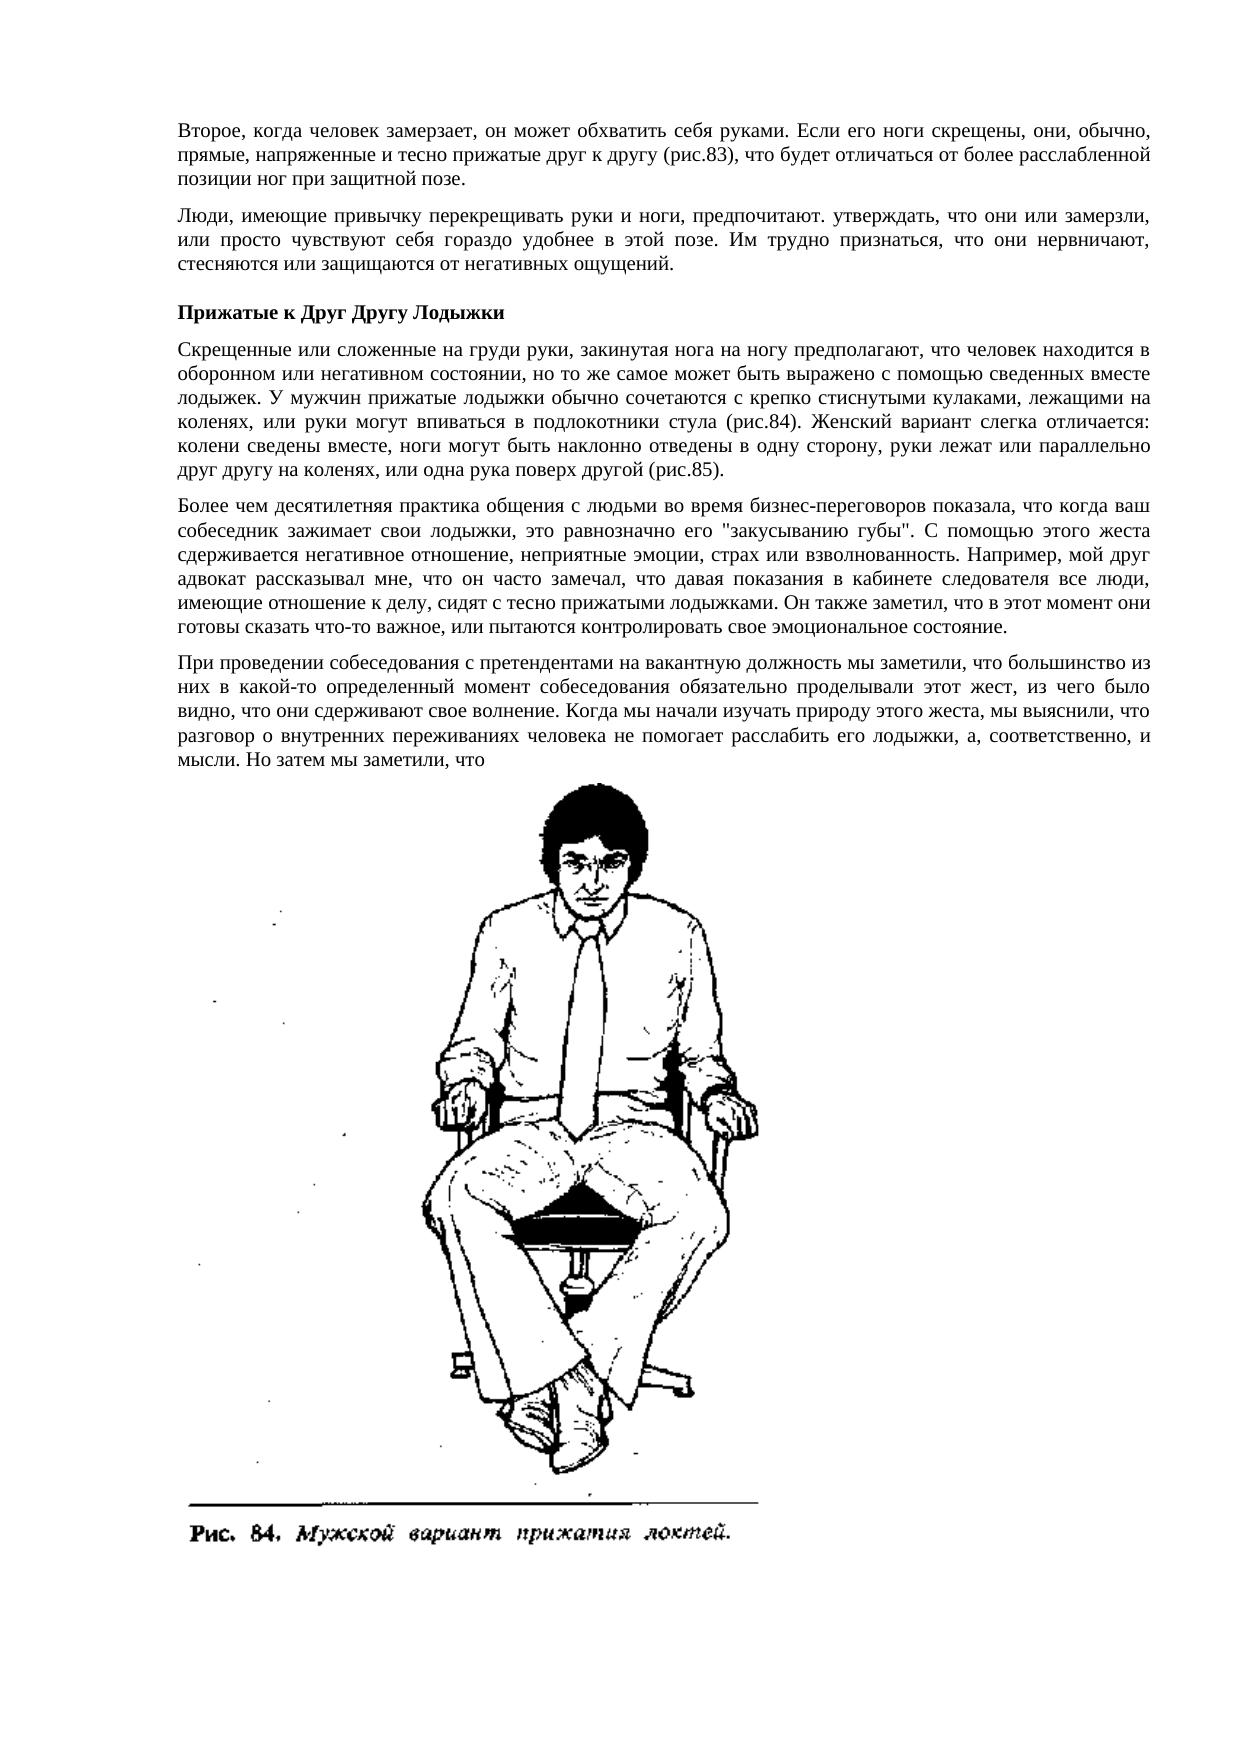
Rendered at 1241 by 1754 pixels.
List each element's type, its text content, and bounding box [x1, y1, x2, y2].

text Скрещенные или сложенные на груди руки, закинутая нога на ногу предполагают, что человек находится в оборонном или негативном состоянии, но то же самое может быть выражено с помощью сведенных вместе лодыжек. У мужчин прижатые лодыжки обычно сочетаются с крепко стиснутыми кулаками, лежащими на коленях, или руки могут впиваться в подлокотники стула (рис.84). Женский вариант слегка отличается: колени сведены вместе, ноги могут быть наклонно отведены в одну сторону, руки лежат или параллельно друг другу на коленях, или одна рука поверх другой (рис.85). [177, 337, 1152, 481]
text Люди, имеющие привычку перекрещивать руки и ноги, предпочитают. утверждать, что они или замерзли, или просто чувствуют себя гораздо удобнее в этой позе. Им трудно признаться, что они нервничают, стесняются или защищаются от негативных ощущений. [177, 203, 1152, 275]
text При проведении собеседования с претендентами на вакантную должность мы заметили, что большинство из них в какой-то определенный момент собеседования обязательно проделывали этот жест, из чего было видно, что они сдерживают свое волнение. Когда мы начали изучать природу этого жеста, мы выяснили, что разговор о внутренних переживаниях человека не помогает расслабить его лодыжки, а, соответственно, и мысли. Но затем мы заметили, что [177, 650, 1152, 771]
picture [177, 783, 759, 1549]
subtitle Прижатые к Друг Другу Лодыжки [177, 300, 1152, 324]
text Второе, когда человек замерзает, он может обхватить себя руками. Если его ноги скрещены, они, обычно, прямые, напряженные и тесно прижатые друг к другу (рис.83), что будет отличаться от более расслабленной позиции ног при защитной позе. [177, 118, 1152, 190]
text Более чем десятилетняя практика общения с людьми во время бизнес-переговоров показала, что когда ваш собеседник зажимает свои лодыжки, это равнозначно его "закусыванию губы". С помощью этого жеста сдерживается негативное отношение, неприятные эмоции, страх или взволнованность. Например, мой друг адвокат рассказывал мне, что он часто замечал, что давая показания в кабинете следователя все люди, имеющие отношение к делу, сидят с тесно прижатыми лодыжками. Он также заметил, что в этот момент они готовы сказать что-то важное, или пытаются контролировать свое эмоциональное состояние. [177, 493, 1152, 638]
